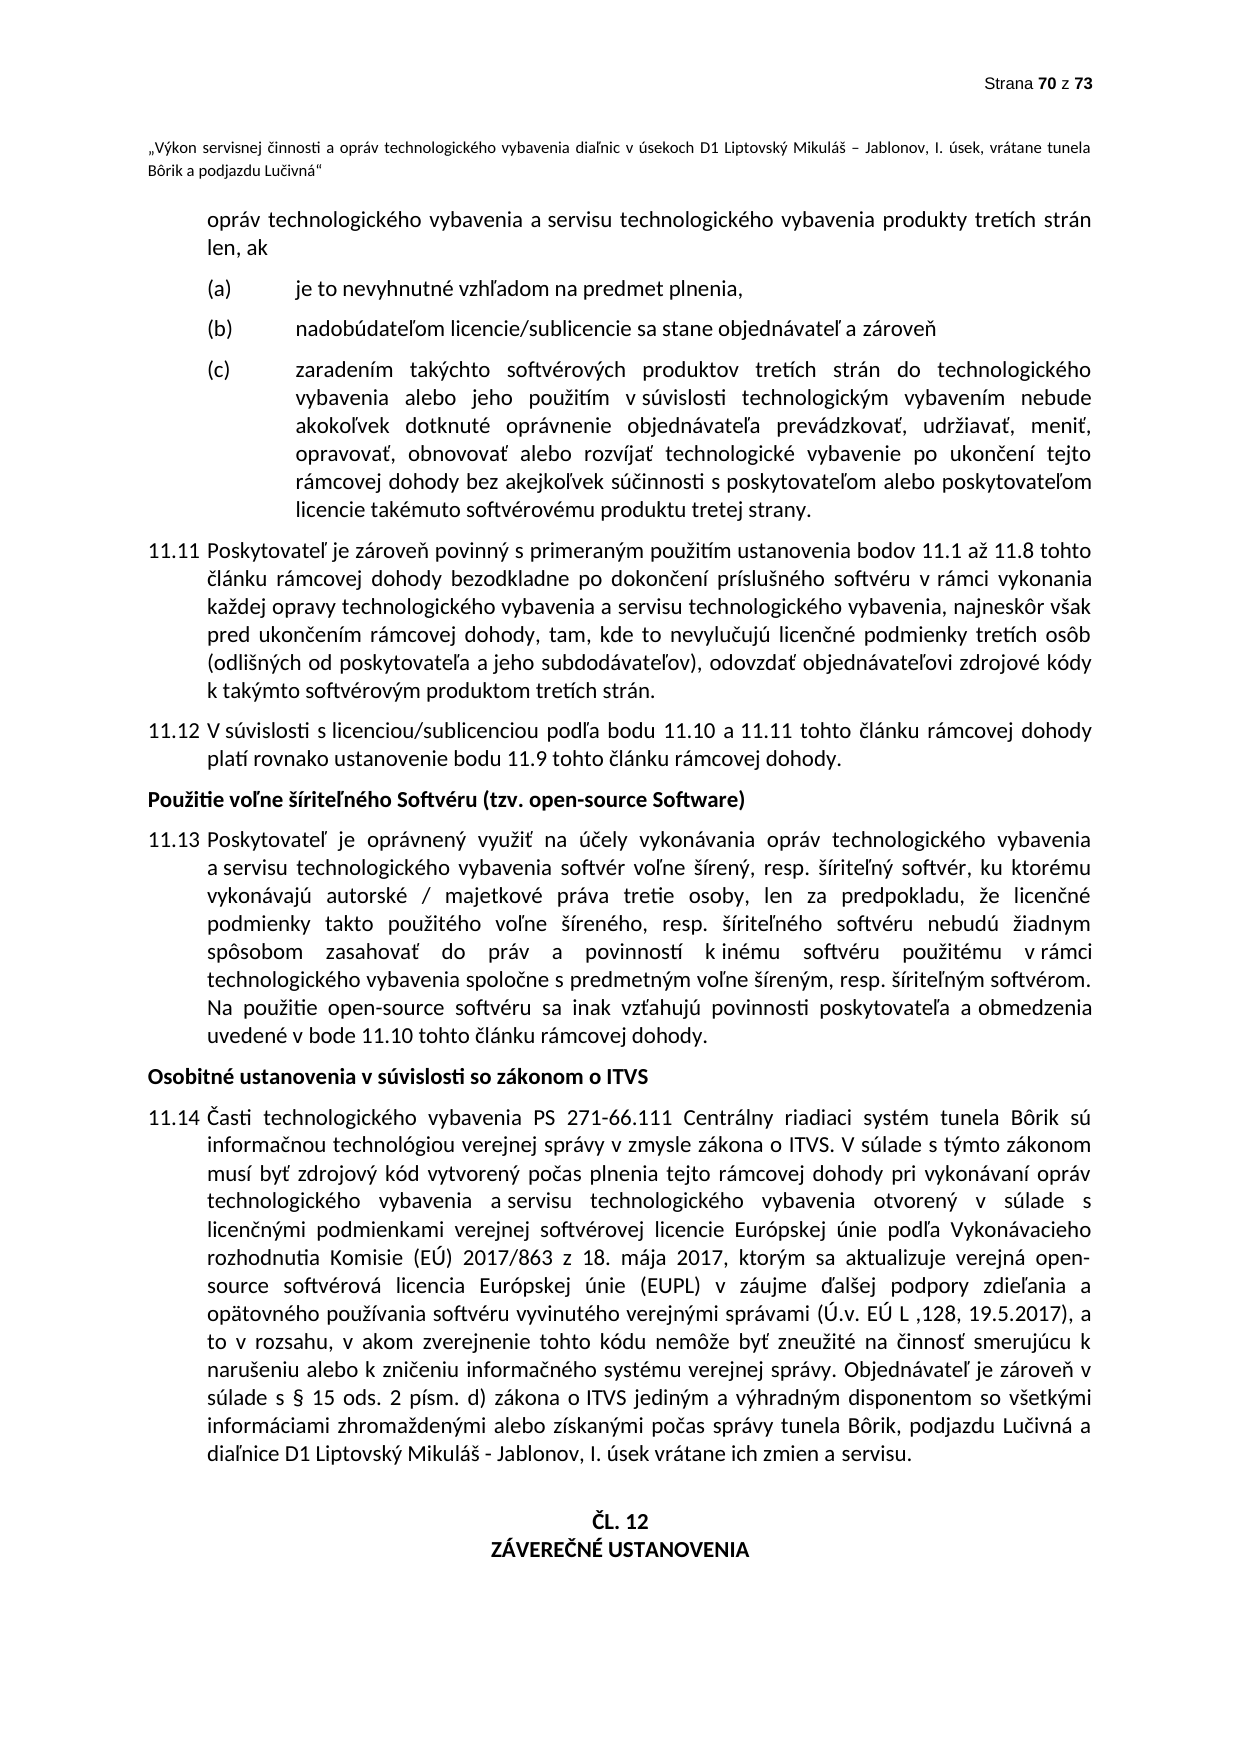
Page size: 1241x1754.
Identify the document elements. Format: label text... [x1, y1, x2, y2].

text ČL. 12 [148, 1507, 1092, 1535]
text (b) nadobúdateľom licencie/sublicencie sa stane objednávateľ a zároveň [200, 314, 1092, 343]
list V súvislosti s licenciou/sublicenciou podľa bodu 11.10 a 11.11 tohto článku rámcovej dohody platí rovnako ustanovenie bodu 11.9 tohto článku rámcovej dohody. [148, 716, 1092, 772]
subtitle Použitie voľne šíriteľného Softvéru (tzv. open-source Software) [148, 785, 1092, 813]
text (c) zaradením takýchto softvérových produktov tretích strán do technologického vybavenia alebo jeho použitím v súvislosti technologickým vybavením nebude akokoľvek dotknuté oprávnenie objednávateľa prevádzkovať, udržiavať, meniť, opravovať, obnovovať alebo rozvíjať technologické vybavenie po ukončení tejto rámcovej dohody bez akejkoľvek súčinnosti s poskytovateľom alebo poskytovateľom licencie takémuto softvérovému produktu tretej strany. [207, 355, 1092, 523]
list Časti technologického vybavenia PS 271-66.111 Centrálny riadiaci systém tunela Bôrik sú informačnou technológiou verejnej správy v zmysle zákona o ITVS. V súlade s týmto zákonom musí byť zdrojový kód vytvorený počas plnenia tejto rámcovej dohody pri vykonávaní opráv technologického vybavenia a servisu technologického vybavenia otvorený v súlade s licenčnými podmienkami verejnej softvérovej licencie Európskej únie podľa Vykonávacieho rozhodnutia Komisie (EÚ) 2017/863 z 18. mája 2017, ktorým sa aktualizuje verejná open-source softvérová licencia Európskej únie (EUPL) v záujme ďalšej podpory zdieľania a opätovného používania softvéru vyvinutého verejnými správami (Ú.v. EÚ L ,128, 19.5.2017), a to v rozsahu, v akom zverejnenie tohto kódu nemôže byť zneužité na činnosť smerujúcu k narušeniu alebo k zničeniu informačného systému verejnej správy. Objednávateľ je zároveň v súlade s § 15 ods. 2 písm. d) zákona o ITVS jediným a výhradným disponentom so všetkými informáciami zhromaždenými alebo získanými počas správy tunela Bôrik, podjazdu Lučivná a diaľnice D1 Liptovský Mikuláš - Jablonov, I. úsek vrátane ich zmien a servisu. [148, 1103, 1092, 1467]
text Osobitné ustanovenia v súvislosti so zákonom o ITVS [148, 1062, 1092, 1090]
text ZÁVEREČNÉ USTANOVENIA [148, 1535, 1092, 1563]
list Poskytovateľ je zároveň povinný s primeraným použitím ustanovenia bodov 11.1 až 11.8 tohto článku rámcovej dohody bezodkladne po dokončení príslušného softvéru v rámci vykonania každej opravy technologického vybavenia a servisu technologického vybavenia, najneskôr však pred ukončením rámcovej dohody, tam, kde to nevylučujú licenčné podmienky tretích osôb (odlišných od poskytovateľa a jeho subdodávateľov), odovzdať objednávateľovi zdrojové kódy k takýmto softvérovým produktom tretích strán. [148, 536, 1092, 704]
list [148, 206, 1092, 262]
list Poskytovateľ je oprávnený využiť na účely vykonávania opráv technologického vybavenia a servisu technologického vybavenia softvér voľne šírený, resp. šíriteľný softvér, ku ktorému vykonávajú autorské / majetkové práva tretie osoby, len za predpokladu, že licenčné podmienky takto použitého voľne šíreného, resp. šíriteľného softvéru nebudú žiadnym spôsobom zasahovať do práv a povinností k inému softvéru použitému v rámci technologického vybavenia spoločne s predmetným voľne šíreným, resp. šíriteľným softvérom. Na použitie open-source softvéru sa inak vzťahujú povinnosti poskytovateľa a obmedzenia uvedené v bode 11.10 tohto článku rámcovej dohody. [148, 825, 1092, 1049]
text (a) je to nevyhnutné vzhľadom na predmet plnenia, [200, 274, 1092, 302]
